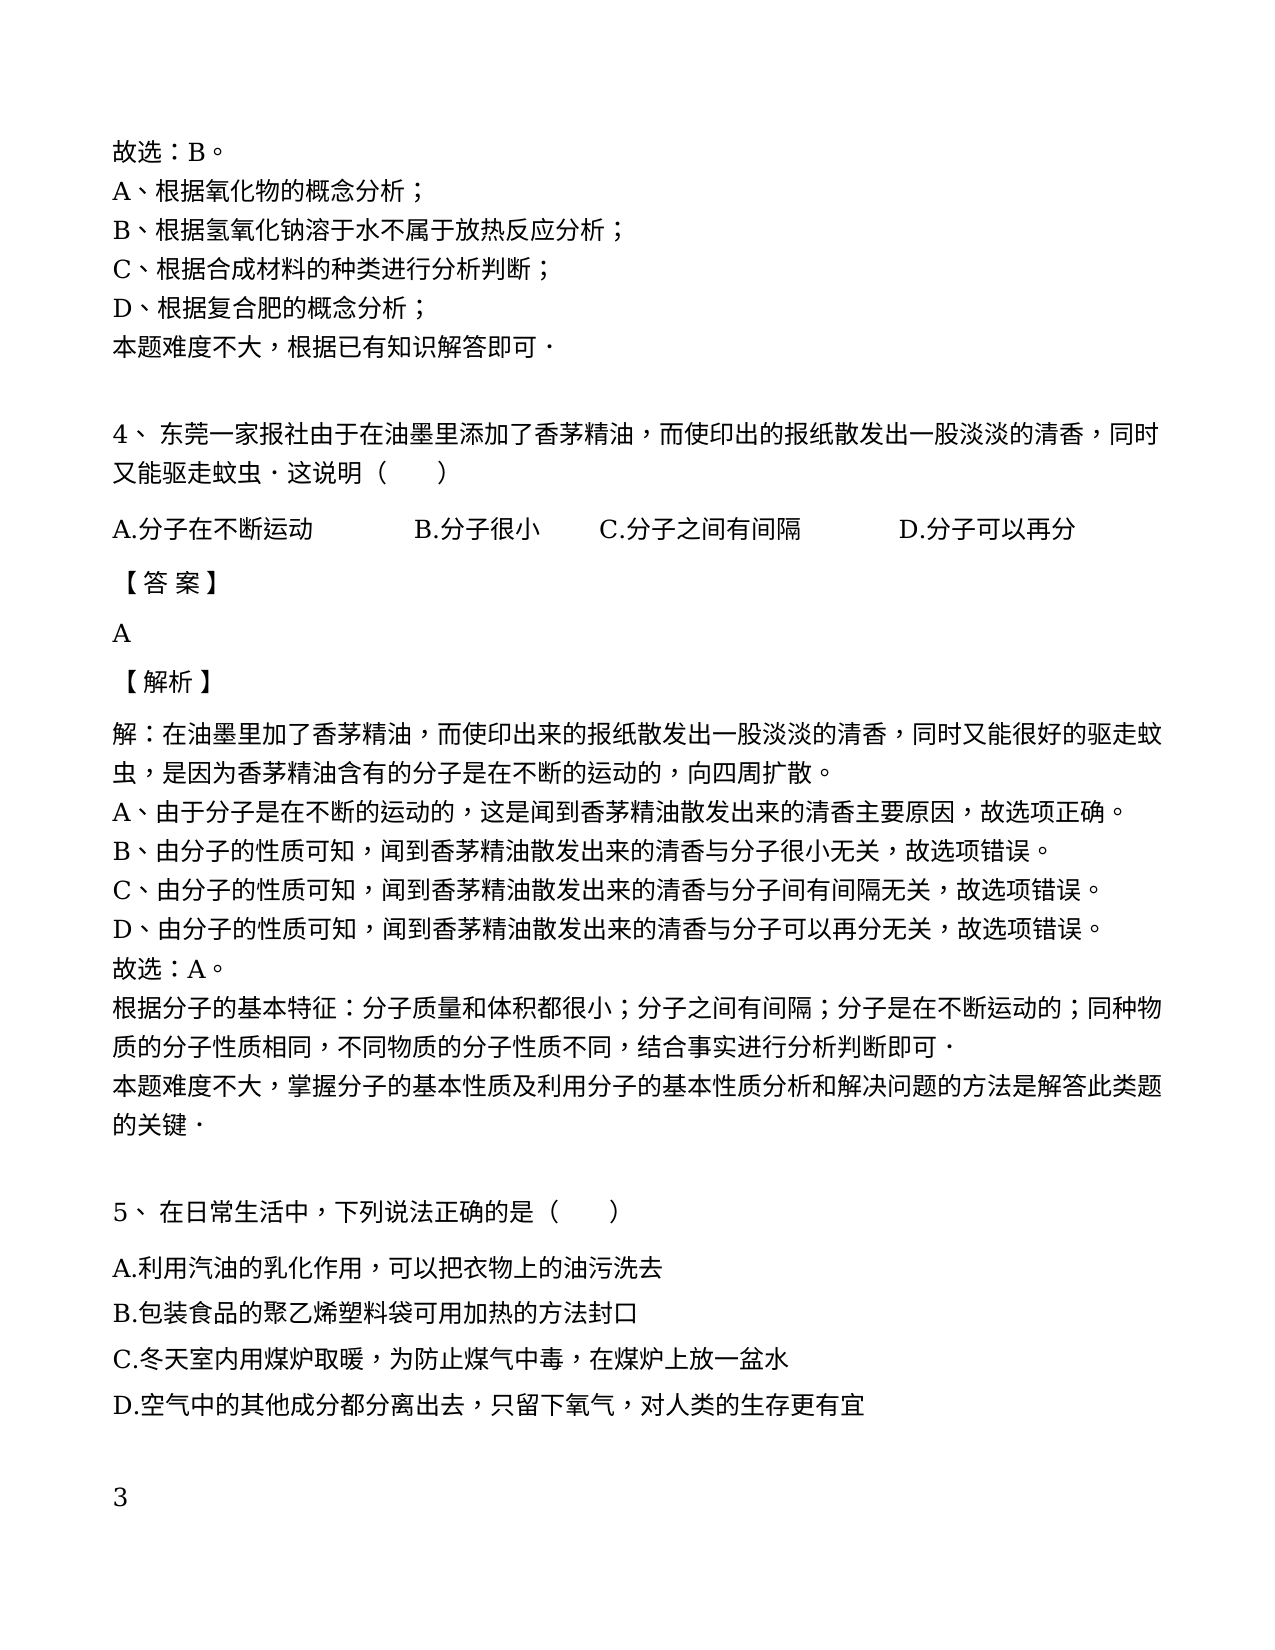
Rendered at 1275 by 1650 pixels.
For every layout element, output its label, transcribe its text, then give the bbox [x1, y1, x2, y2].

table_header B.分子很小 [414, 508, 599, 553]
text 解：在油墨里加了香茅精油，而使印出来的报纸散发出一股淡淡的清香，同时又能很好的驱走蚊虫，是因为香茅精油含有的分子是在不断的运动的，向四周扩散。 A、由于分子是在不断的运动的，这是闻到香茅精油散发出来的清香主要原因，故选项正确。 B、由分子的性质可知，闻到香茅精油散发出来的清香与分子很小无关，故选项错误。 C、由分子的性质可知，闻到香茅精油散发出来的清香与分子间有间隔无关，故选项错误。 D、由分子的性质可知，闻到香茅精油散发出来的清香与分子可以再分无关，故选项错误。 故选：A。 根据分子的基本特征：分子质量和体积都很小；分子之间有间隔；分子是在不断运动的；同种物质的分子性质相同，不同物质的分子性质不同，结合事实进行分析判断即可． 本题难度不大，掌握分子的基本性质及利用分子的基本性质分析和解决问题的方法是解答此类题的关键． [112, 716, 1163, 1142]
text A [112, 618, 1163, 648]
table_header A.分子在不断运动 [112, 508, 413, 553]
text 4、 东莞一家报社由于在油墨里添加了香茅精油，而使印出的报纸散发出一股淡淡的清香，同时又能驱走蚊虫．这说明（ ） [112, 382, 1163, 490]
text 【 答 案 】 [112, 566, 1163, 600]
table_cell D.空气中的其他成分都分离出去，只留下氧气，对人类的生存更有宜 [112, 1384, 1163, 1430]
table_header C.分子之间有间隔 [599, 508, 898, 553]
text 【 解析 】 [112, 665, 1163, 699]
table_header A.利用汽油的乳化作用，可以把衣物上的油污洗去 [112, 1246, 1163, 1292]
table_cell C.冬天室内用煤炉取暖，为防止煤气中毒，在煤炉上放一盆水 [112, 1338, 1163, 1384]
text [112, 134, 1163, 364]
text 5、 在日常生活中，下列说法正确的是（ ） [112, 1160, 1163, 1229]
table_header D.分子可以再分 [898, 508, 1163, 553]
table_cell B.包装食品的聚乙烯塑料袋可用加热的方法封口 [112, 1292, 1163, 1338]
